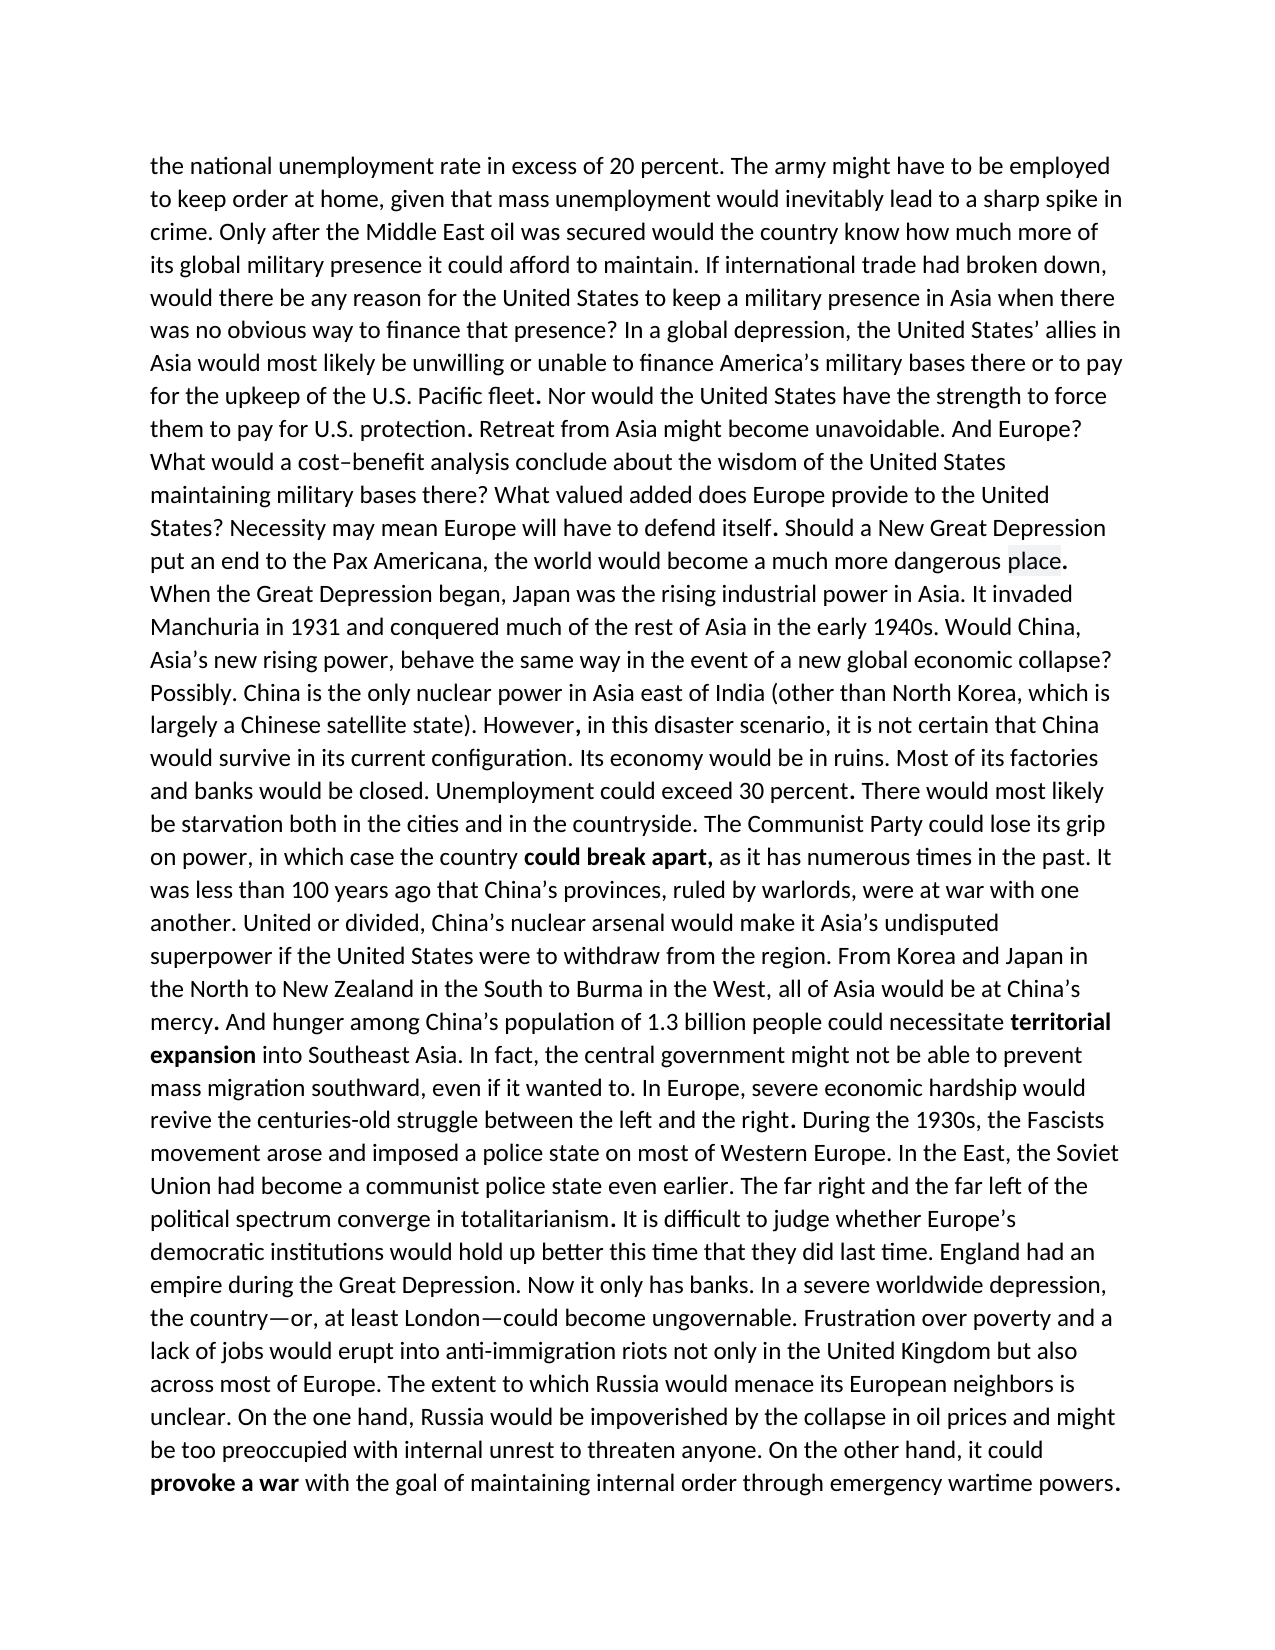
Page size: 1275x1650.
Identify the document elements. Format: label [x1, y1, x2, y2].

text [150, 150, 1125, 1497]
